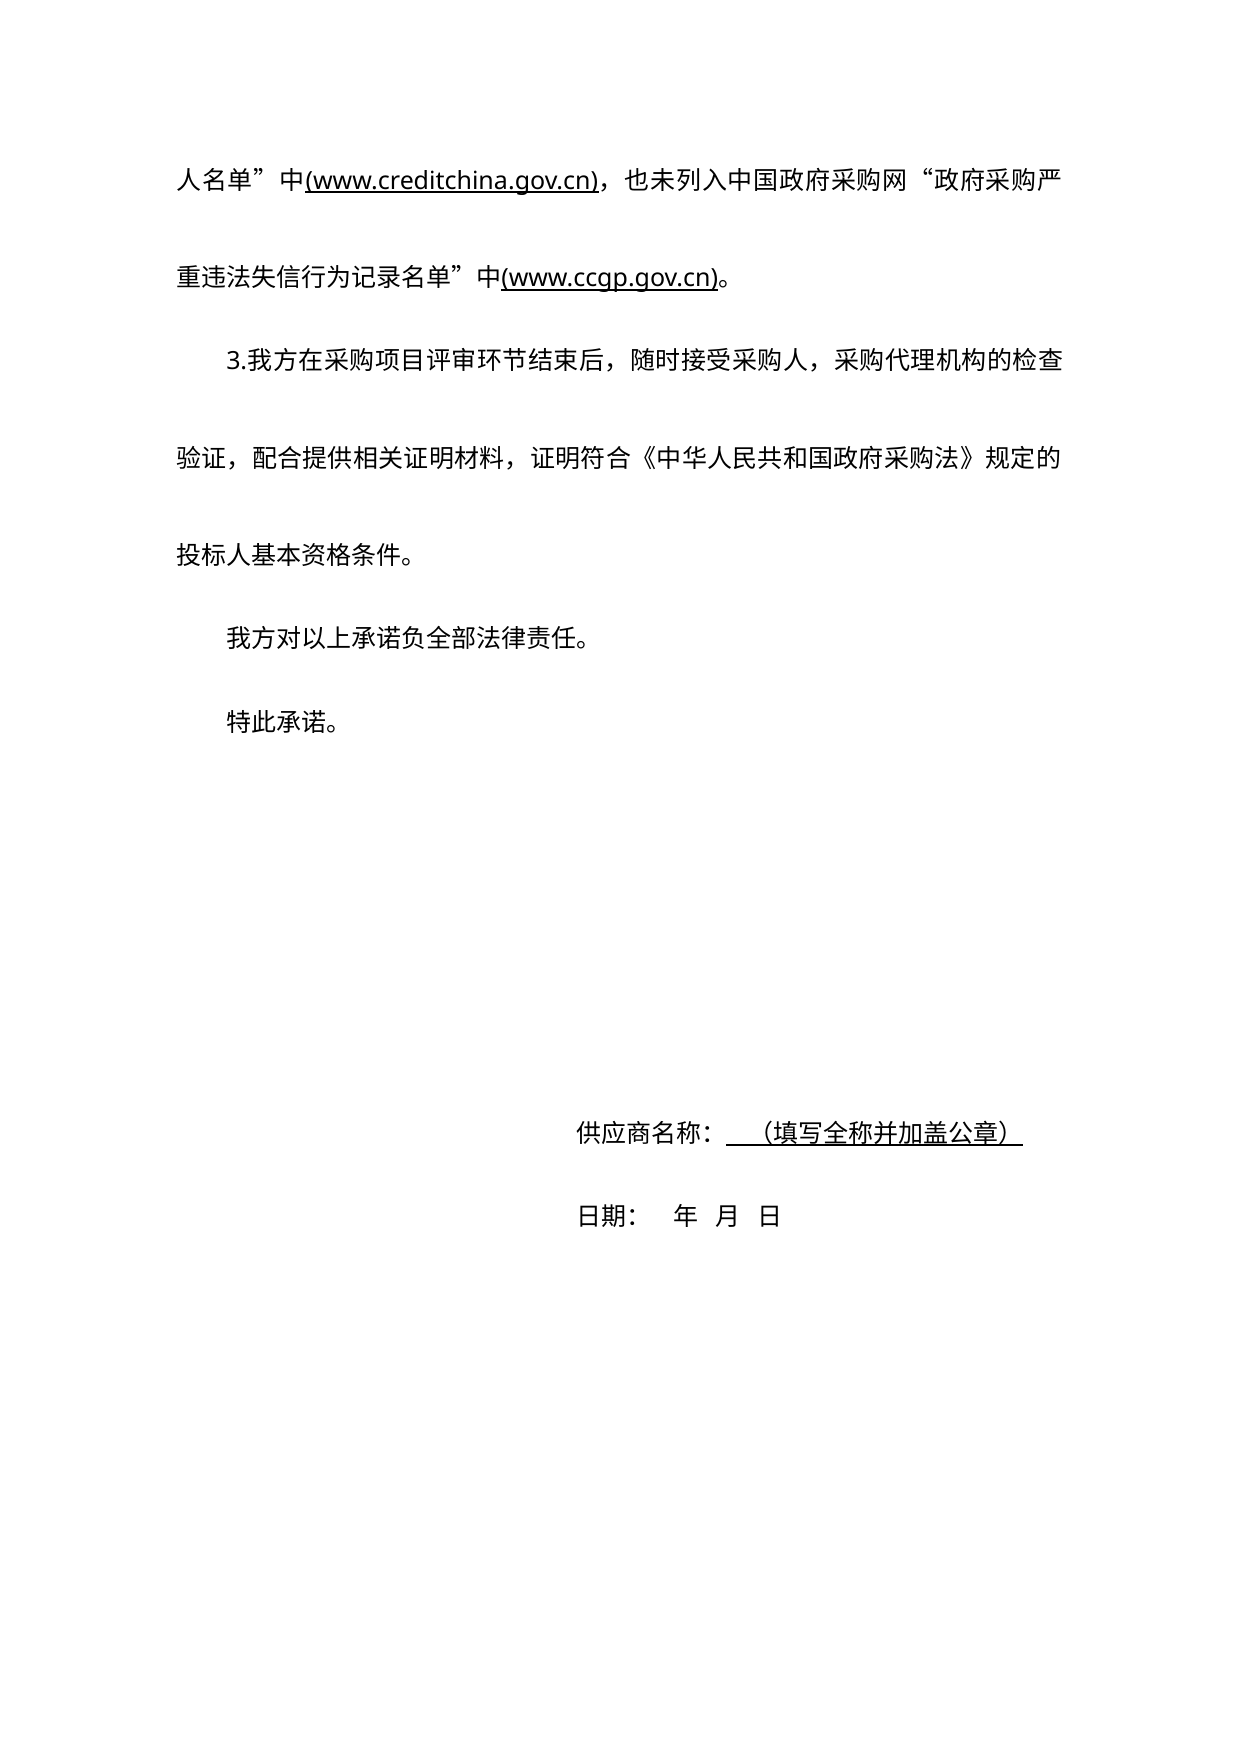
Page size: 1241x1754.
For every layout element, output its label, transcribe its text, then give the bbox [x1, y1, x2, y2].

text 3.我方在采购项目评审环节结束后，随时接受采购人，采购代理机构的检查验证，配合提供相关证明材料，证明符合《中华人民共和国政府采购法》规定的投标人基本资格条件。 [176, 326, 1064, 586]
text 我方对以上承诺负全部法律责任。 [176, 604, 1064, 669]
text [176, 146, 1064, 308]
text 日期： 年 月 日 [176, 1182, 1064, 1247]
text 供应商名称： （填写全称并加盖公章） [176, 1099, 1064, 1164]
text 特此承诺。 [176, 688, 1064, 753]
